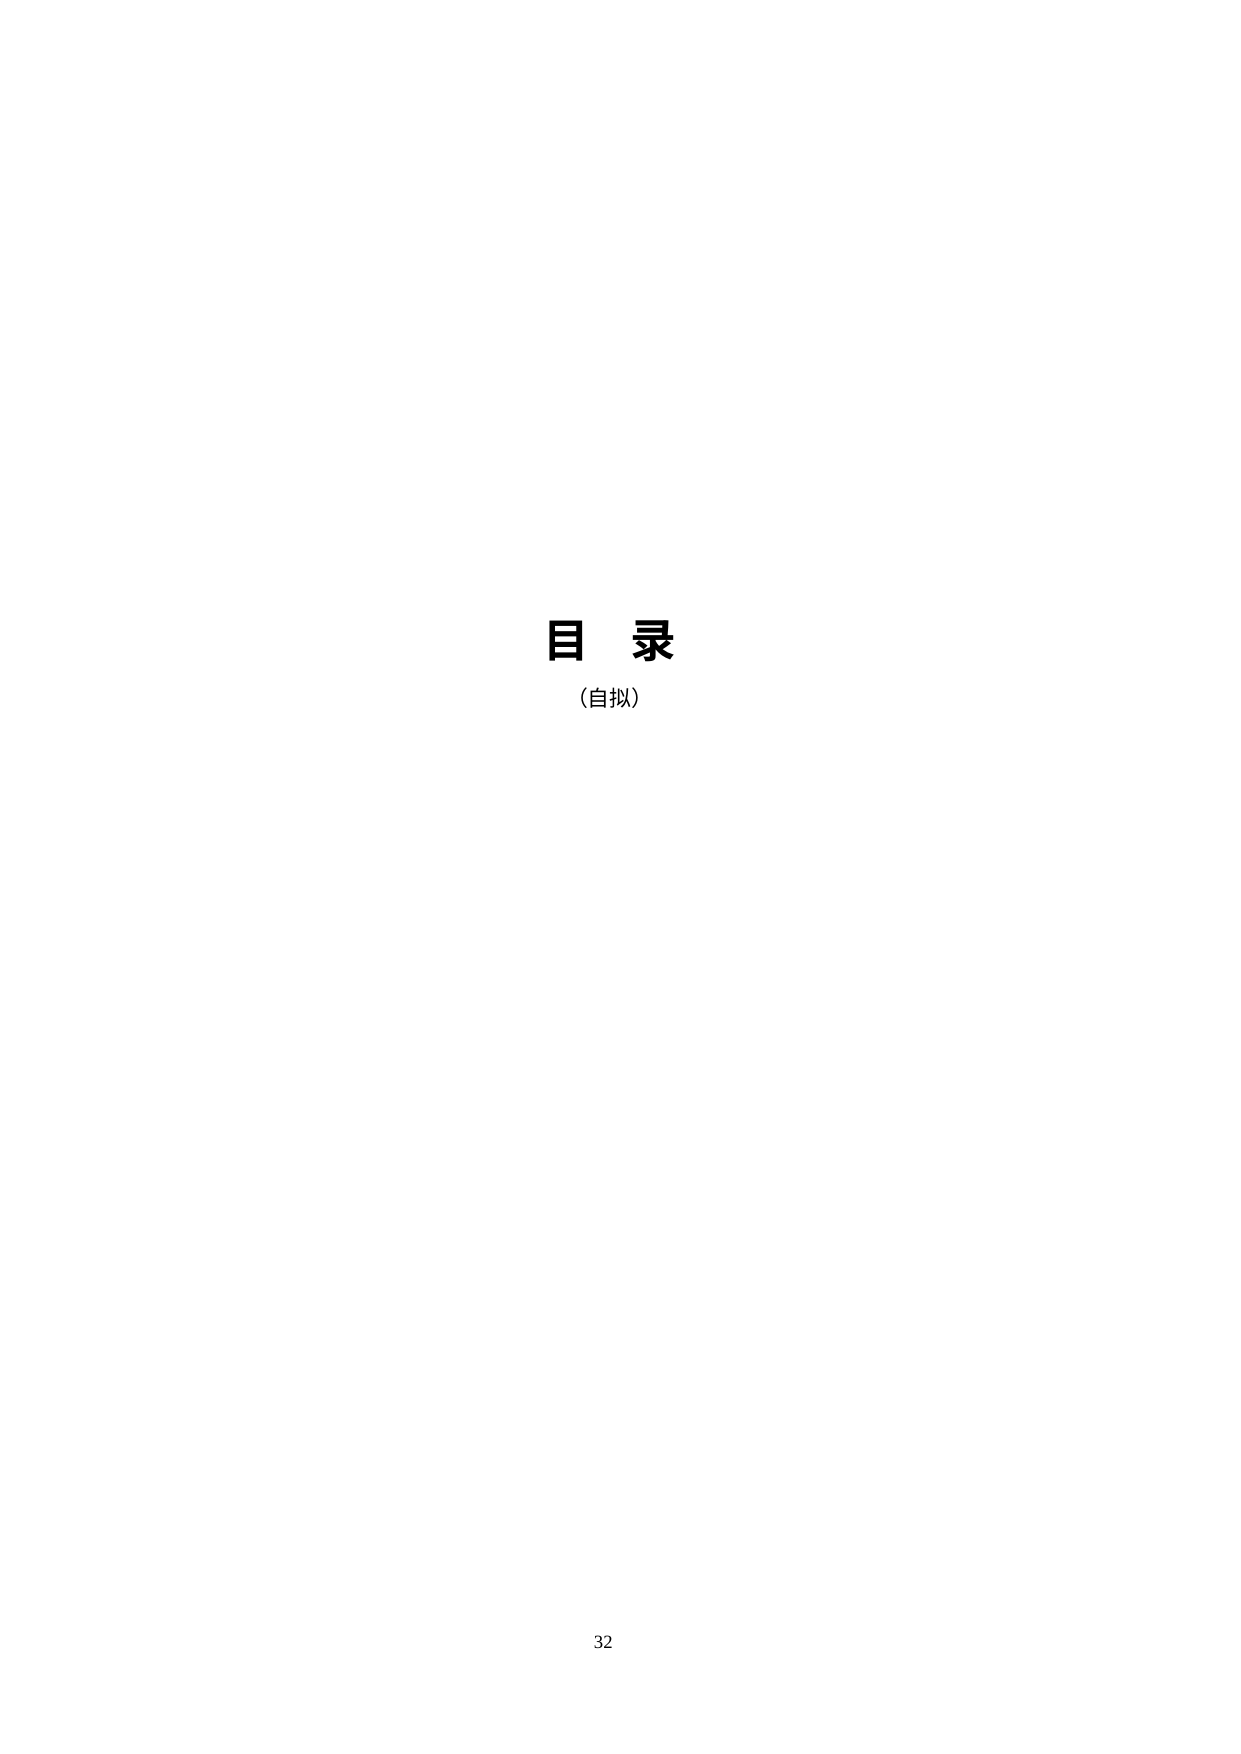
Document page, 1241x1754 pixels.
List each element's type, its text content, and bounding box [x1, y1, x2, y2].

text （自拟）一、投标函及开标一览表 [95, 677, 1124, 716]
text 目 录 [95, 598, 1124, 677]
